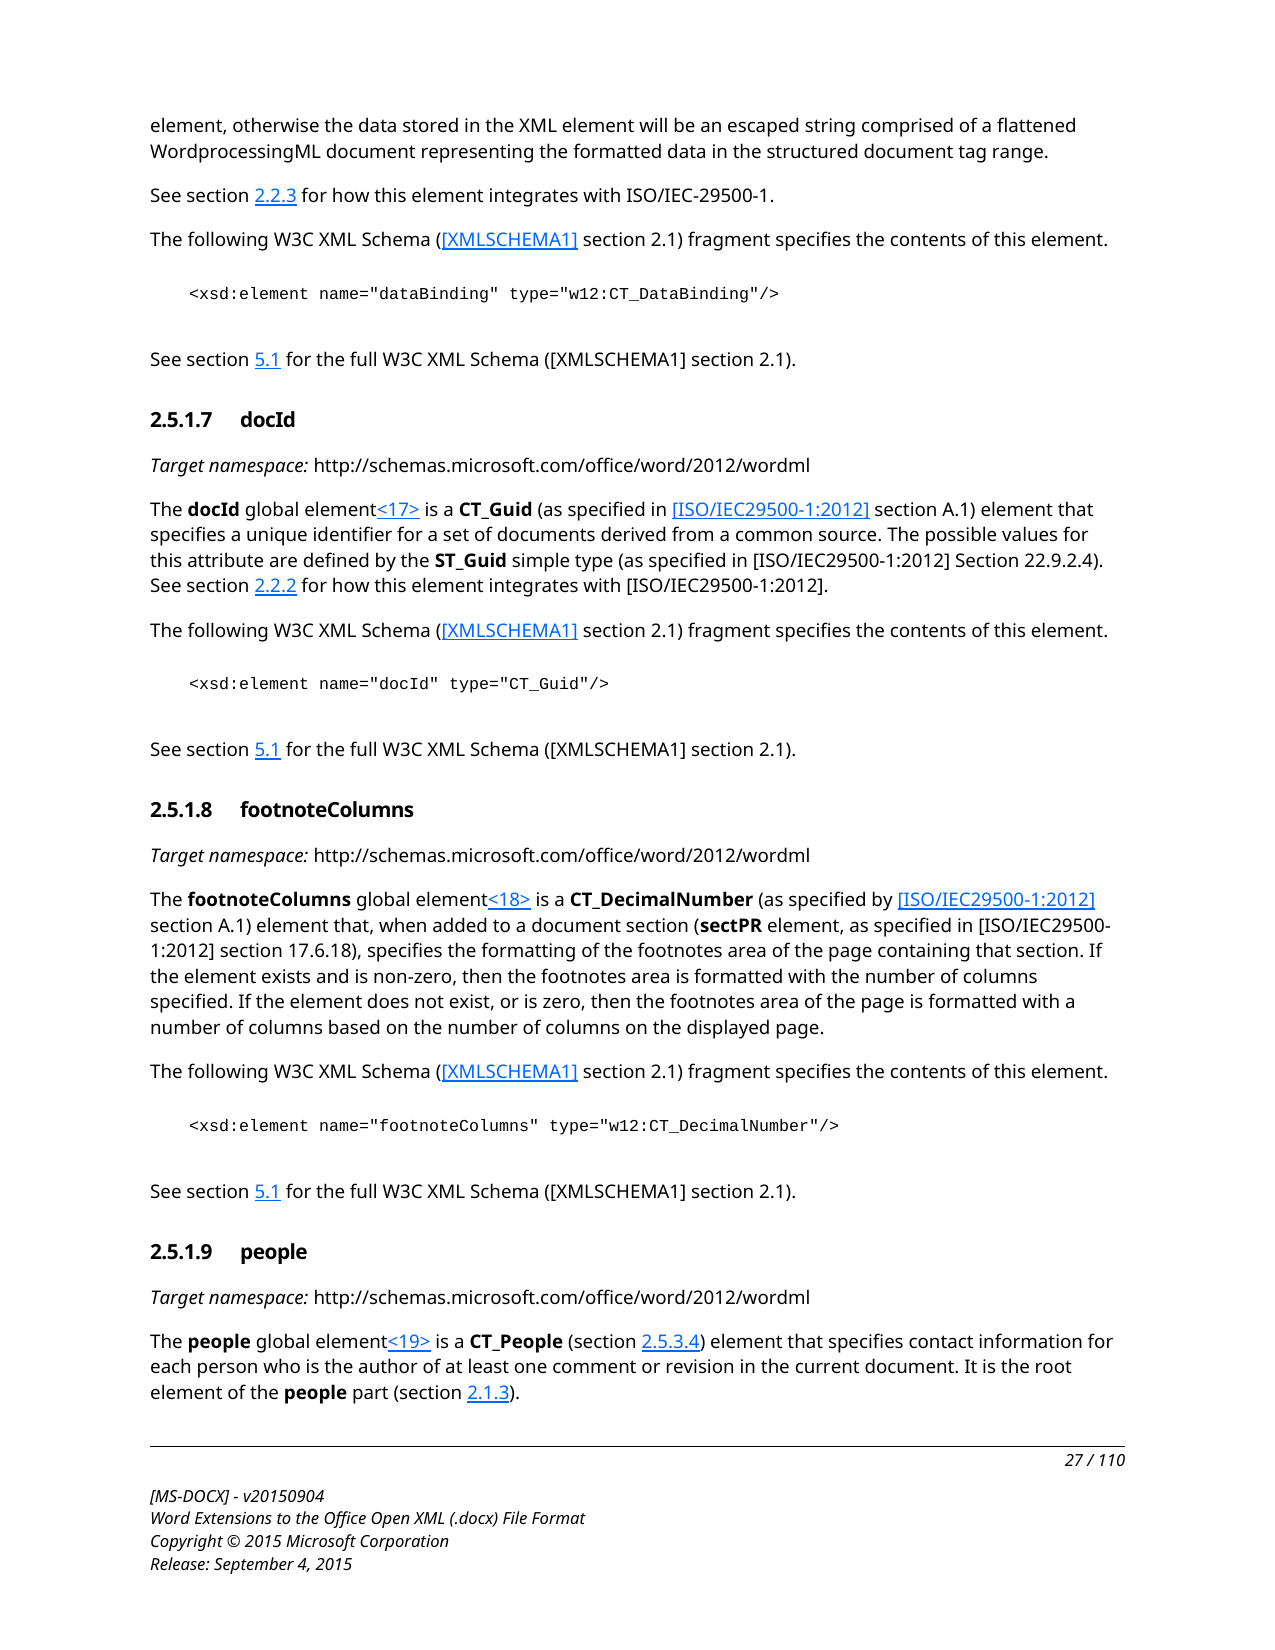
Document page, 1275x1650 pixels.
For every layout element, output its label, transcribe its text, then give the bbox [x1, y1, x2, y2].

subtitle footnoteColumns [150, 795, 1125, 824]
subtitle docId [150, 405, 1125, 433]
text See section 5.1 for the full W3C XML Schema ([XMLSCHEMA1] section 2.1). [150, 1178, 1125, 1203]
text The people global element<19> is a CT_People (section 2.5.3.4) element that specifies contact information for each person who is the author of at least one comment or revision in the current document. It is the root element of the people part (section 2.1.3). [150, 1328, 1125, 1405]
text Target namespace: http://schemas.microsoft.com/office/word/2012/wordml [150, 1284, 1125, 1309]
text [150, 112, 1125, 163]
text Target namespace: http://schemas.microsoft.com/office/word/2012/wordml [150, 452, 1125, 477]
text The following W3C XML Schema ([XMLSCHEMA1] section 2.1) fragment specifies the contents of this element. [150, 227, 1125, 252]
text The docId global element<17> is a CT_Guid (as specified in [ISO/IEC29500-1:2012] section A.1) element that specifies a unique identifier for a set of documents derived from a common source. The possible values for this attribute are defined by the ST_Guid simple type (as specified in [ISO/IEC29500-1:2012] Section 22.9.2.4). See section 2.2.2 for how this element integrates with [ISO/IEC29500-1:2012]. [150, 496, 1125, 598]
text See section 5.1 for the full W3C XML Schema ([XMLSCHEMA1] section 2.1). [150, 346, 1125, 371]
text The following W3C XML Schema ([XMLSCHEMA1] section 2.1) fragment specifies the contents of this element. [150, 1059, 1125, 1084]
text <xsd:element name="dataBinding" type="w12:CT_DataBinding"/> [175, 277, 1137, 315]
subtitle people [150, 1237, 1125, 1265]
text The following W3C XML Schema ([XMLSCHEMA1] section 2.1) fragment specifies the contents of this element. [150, 617, 1125, 643]
text Target namespace: http://schemas.microsoft.com/office/word/2012/wordml [150, 842, 1125, 868]
text The footnoteColumns global element<18> is a CT_DecimalNumber (as specified by [ISO/IEC29500-1:2012] section A.1) element that, when added to a document section (sectPR element, as specified in [ISO/IEC29500-1:2012] section 17.6.18), specifies the formatting of the footnotes area of the page containing that section. If the element exists and is non-zero, then the footnotes area is formatted with the number of columns specified. If the element does not exist, or is zero, then the footnotes area of the page is formatted with a number of columns based on the number of columns on the displayed page. [150, 887, 1125, 1040]
text <xsd:element name="footnoteColumns" type="w12:CT_DecimalNumber"/> [175, 1109, 1137, 1147]
text See section 5.1 for the full W3C XML Schema ([XMLSCHEMA1] section 2.1). [150, 736, 1125, 762]
text See section 2.2.3 for how this element integrates with ISO/IEC-29500-1. [150, 182, 1125, 208]
text <xsd:element name="docId" type="CT_Guid"/> [175, 668, 1137, 705]
